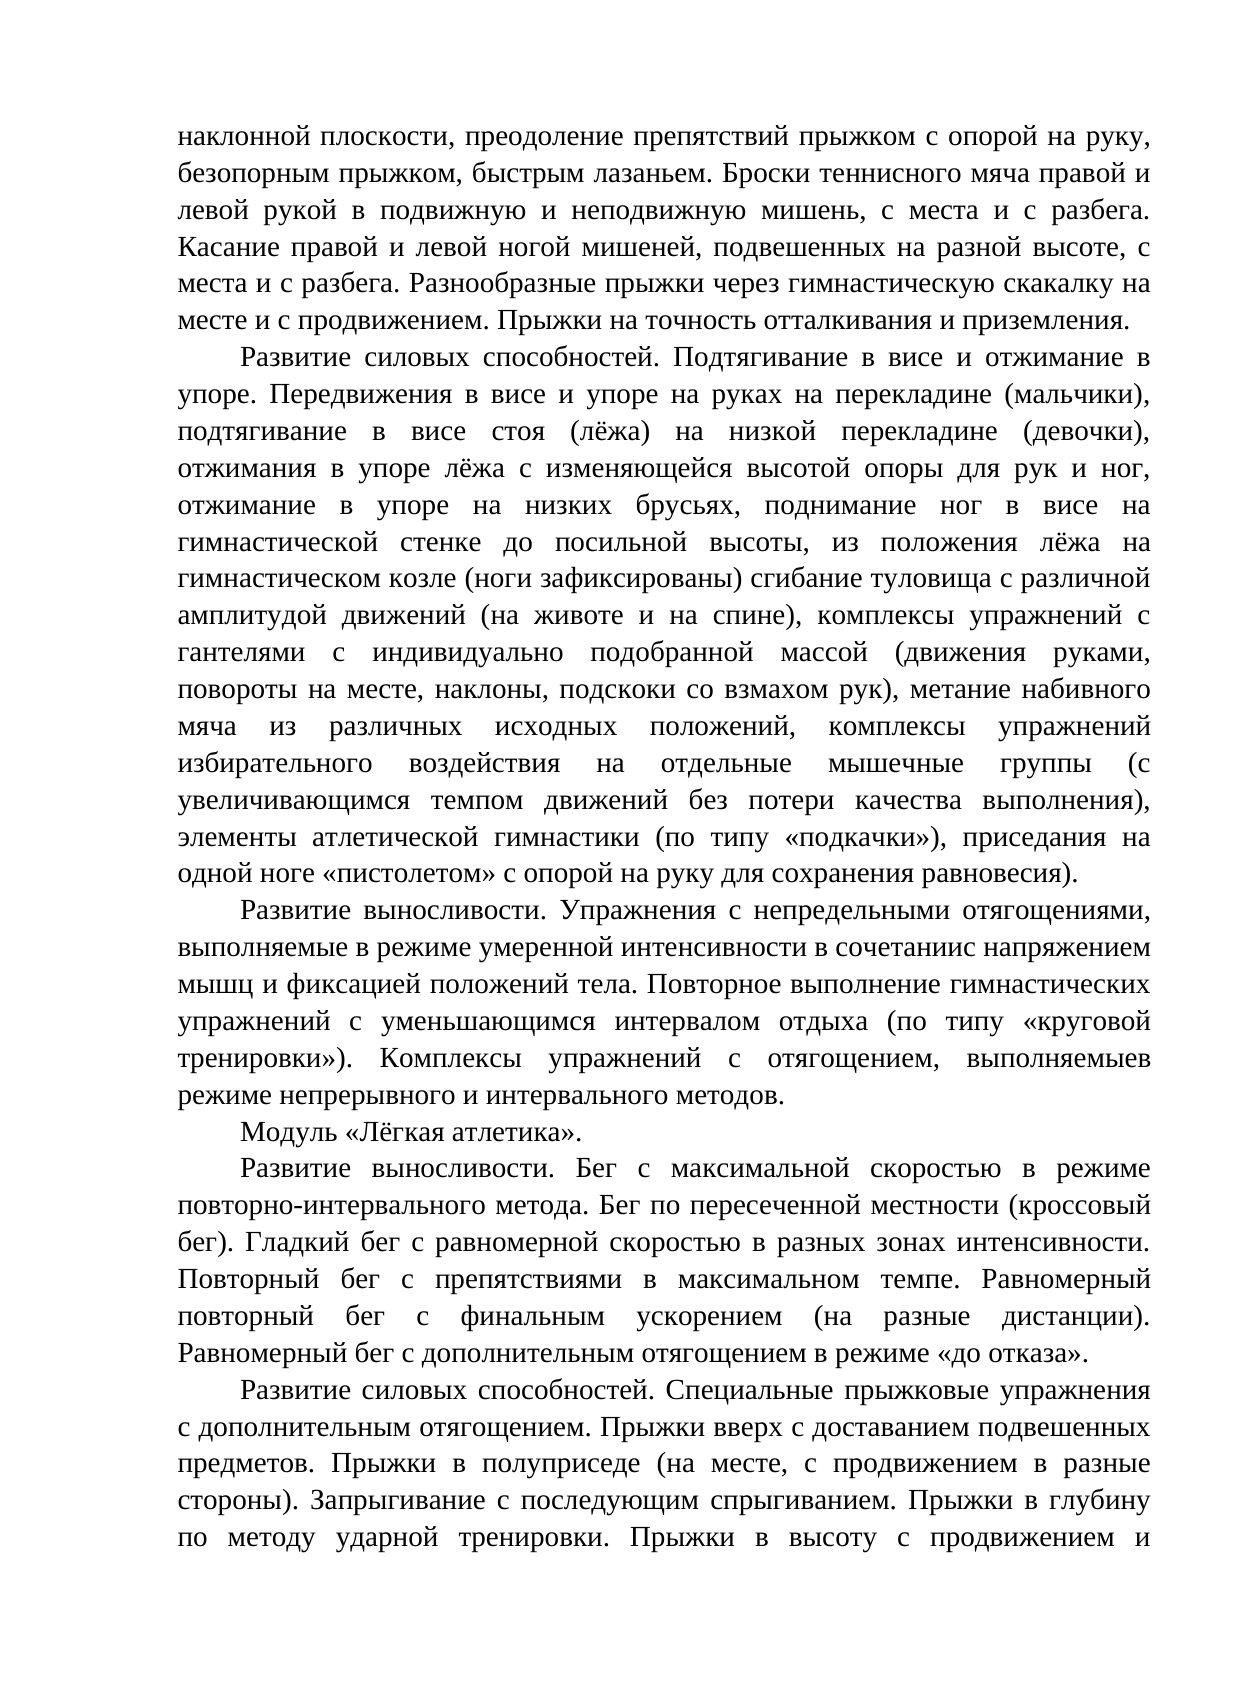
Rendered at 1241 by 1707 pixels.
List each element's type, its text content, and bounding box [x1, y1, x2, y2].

text Развитие выносливости. Бег с максимальной скоростью в режиме повторно-интервального метода. Бег по пересеченной местности (кроссовый бег). Гладкий бег с равномерной скоростью в разных зонах интенсивности. Повторный бег с препятствиями в максимальном темпе. Равномерный повторный бег с финальным ускорением (на разные дистанции). Равномерный бег с дополнительным отягощением в режиме «до отказа». [177, 1151, 1152, 1368]
text Развитие выносливости. Упражнения с непредельными отягощениями, выполняемые в режиме умеренной интенсивности в сочетаниис напряжением мышц и фиксацией положений тела. Повторное выполнение гимнастических упражнений с уменьшающимся интервалом отдыха (по типу «круговой тренировки»). Комплексы упражнений с отягощением, выполняемыев режиме непрерывного и интервального методов. [177, 892, 1152, 1110]
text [177, 118, 1152, 336]
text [177, 1372, 1152, 1553]
text Развитие силовых способностей. Подтягивание в висе и отжимание в упоре. Передвижения в висе и упоре на руках на перекладине (мальчики), подтягивание в висе стоя (лёжа) на низкой перекладине (девочки), отжимания в упоре лёжа с изменяющейся высотой опоры для рук и ног, отжимание в упоре на низких брусьях, поднимание ног в висе на гимнастической стенке до посильной высоты, из положения лёжа на гимнастическом козле (ноги зафиксированы) сгибание туловища с различной амплитудой движений (на животе и на спине), комплексы упражнений с гантелями с индивидуально подобранной массой (движения руками, повороты на месте, наклоны, подскоки со взмахом рук), метание набивного мяча из различных исходных положений, комплексы упражнений избирательного воздействия на отдельные мышечные группы (с увеличивающимся темпом движений без потери качества выполнения), элементы атлетической гимнастики (по типу «подкачки»), приседания на одной ноге «пистолетом» с опорой на руку для сохранения равновесия). [177, 339, 1152, 889]
text Модуль «Лёгкая атлетика». [177, 1114, 1152, 1147]
